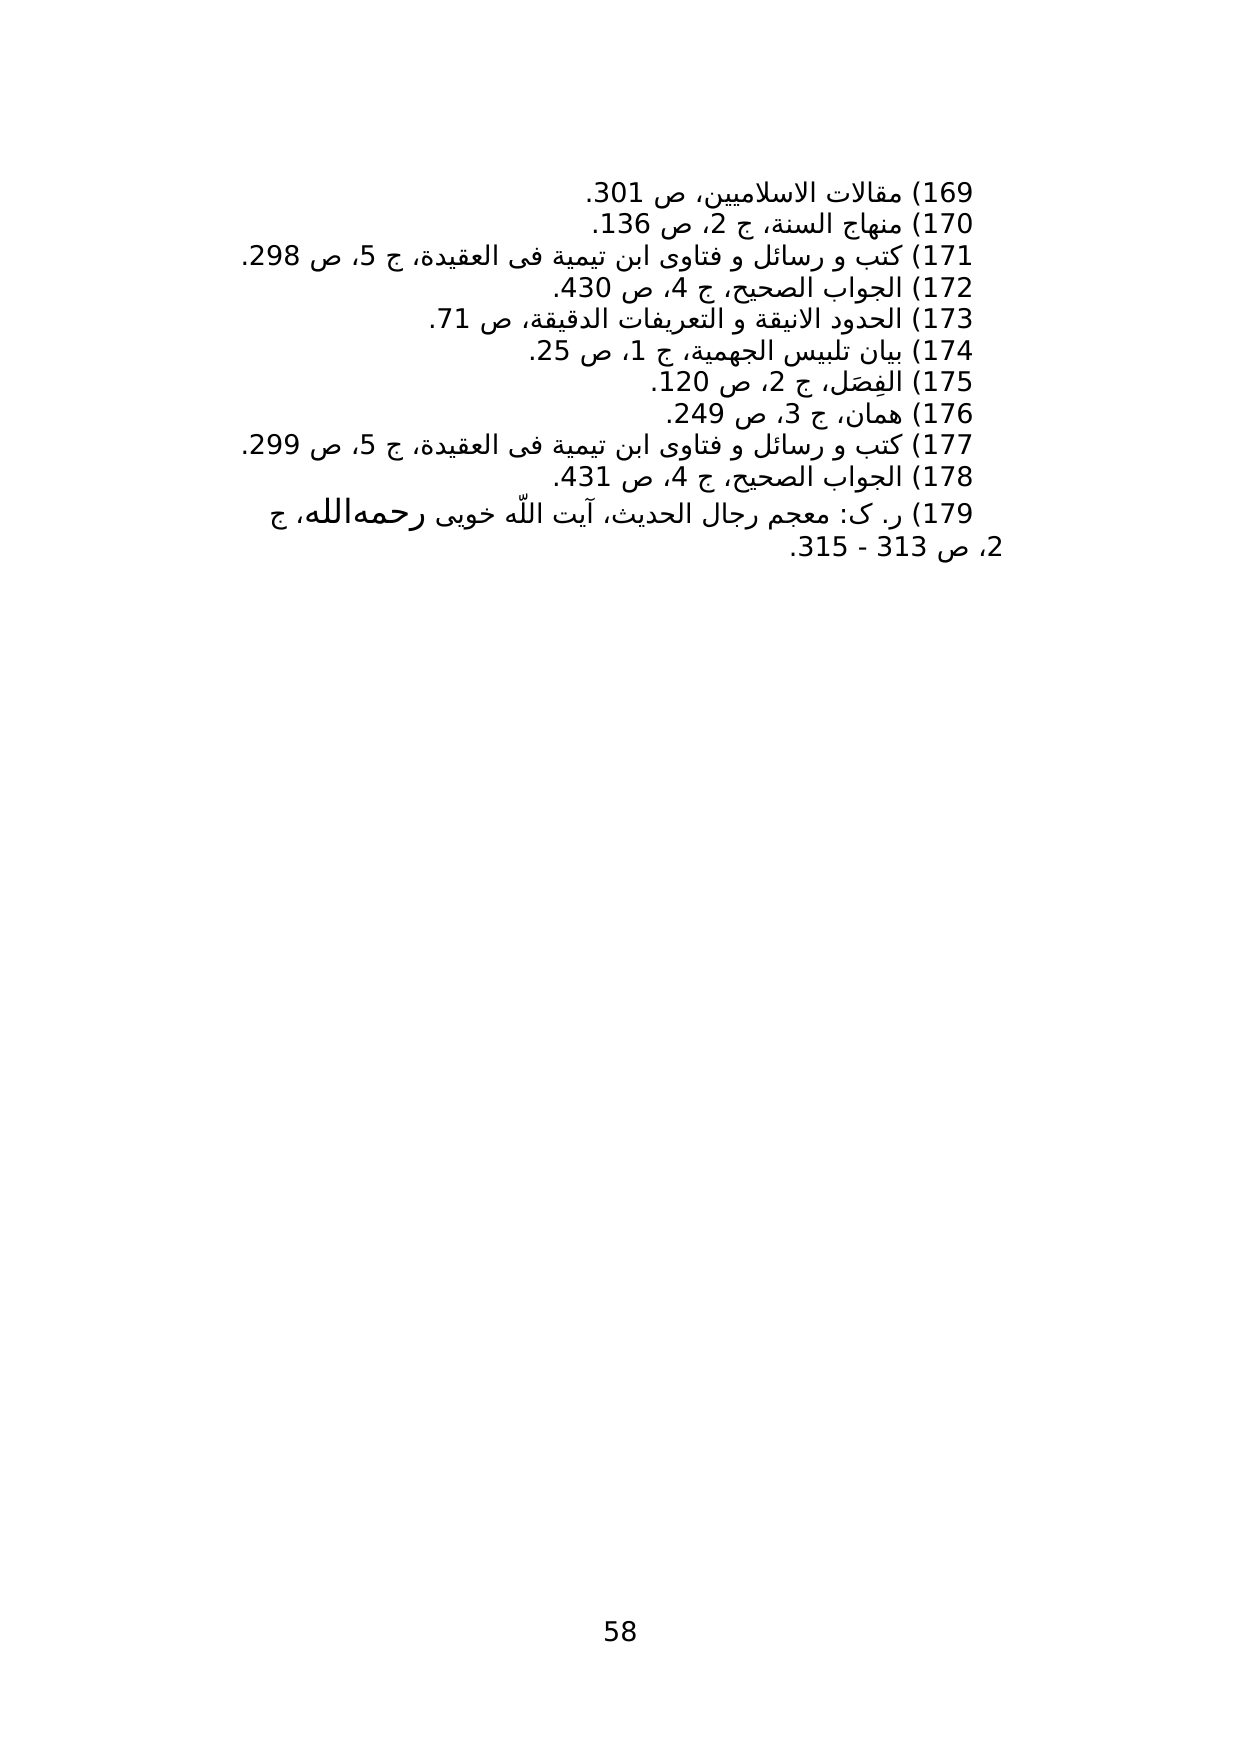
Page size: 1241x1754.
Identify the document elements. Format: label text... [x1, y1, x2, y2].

text 177) کتب و رسائل و فتاوی ابن تیمیة فی العقیدة، ج 5، ص 299. [236, 430, 1004, 461]
text 175) الفِصَل، ج 2، ص 120. [236, 367, 1004, 398]
text 169) مقالات الاسلامیین، ص 301. [236, 177, 1004, 209]
text 178) الجواب الصحیح، ج 4، ص 431. [236, 461, 1004, 493]
text 172) الجواب الصحیح، ج 4، ص 430. [236, 272, 1004, 303]
text 171) کتب و رسائل و فتاوی ابن تیمیة فی العقیدة، ج 5، ص 298. [236, 240, 1004, 272]
text 173) الحدود الانیقة و التعریفات الدقیقة، ص 71. [236, 303, 1004, 335]
text 174) بیان تلبیس الجهمیة، ج 1، ص 25. [236, 335, 1004, 367]
text 170) منهاج السنة، ج 2، ص 136. [236, 209, 1004, 240]
text 176) همان، ج 3، ص 249. [236, 398, 1004, 430]
text 179) ر. ک: معجم رجال الحدیث، آیت اللّه خویی رحمه‌الله، ج 2، ص 313 - 315. [236, 493, 1004, 563]
